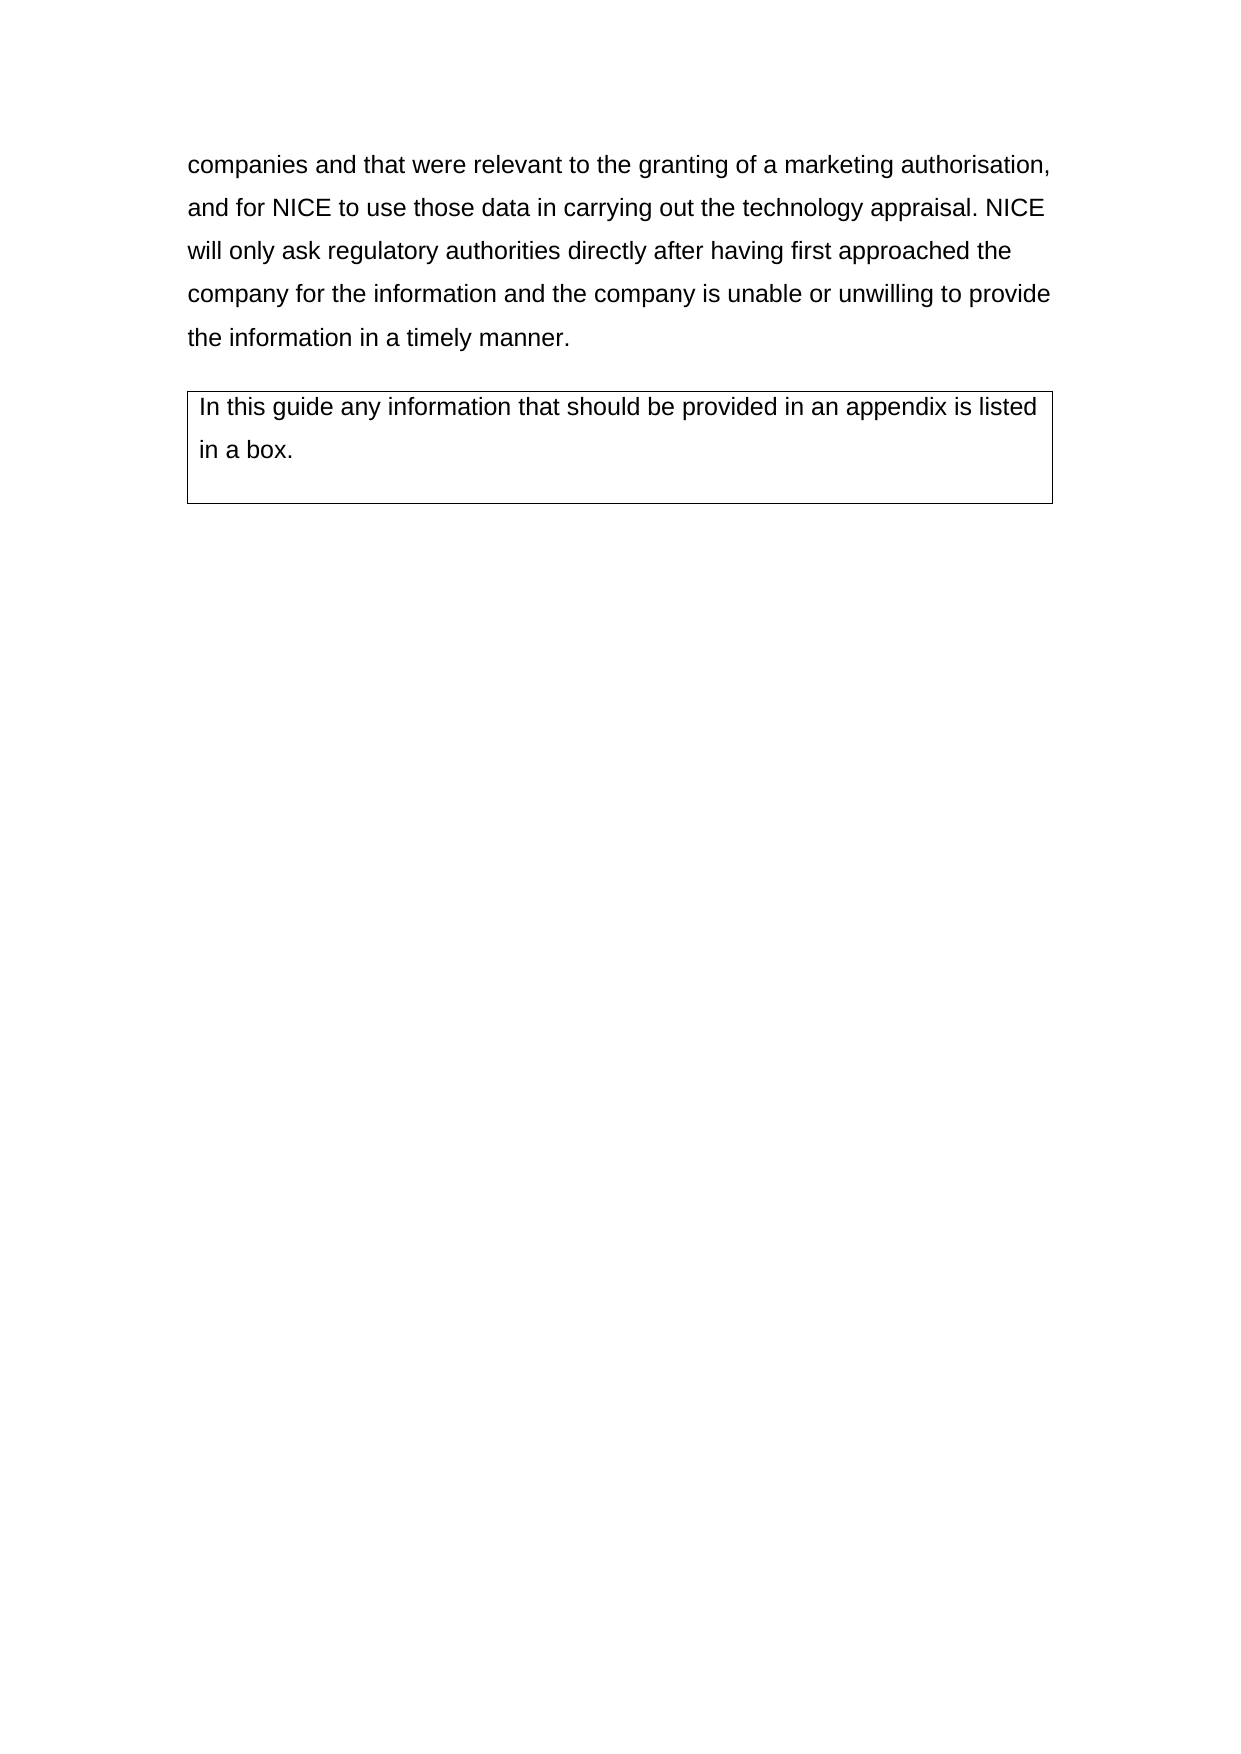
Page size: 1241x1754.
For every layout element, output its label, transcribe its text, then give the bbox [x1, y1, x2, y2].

table_header In this guide any information that should be provided in an appendix is listed in a box. [188, 392, 1052, 503]
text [187, 150, 1053, 351]
